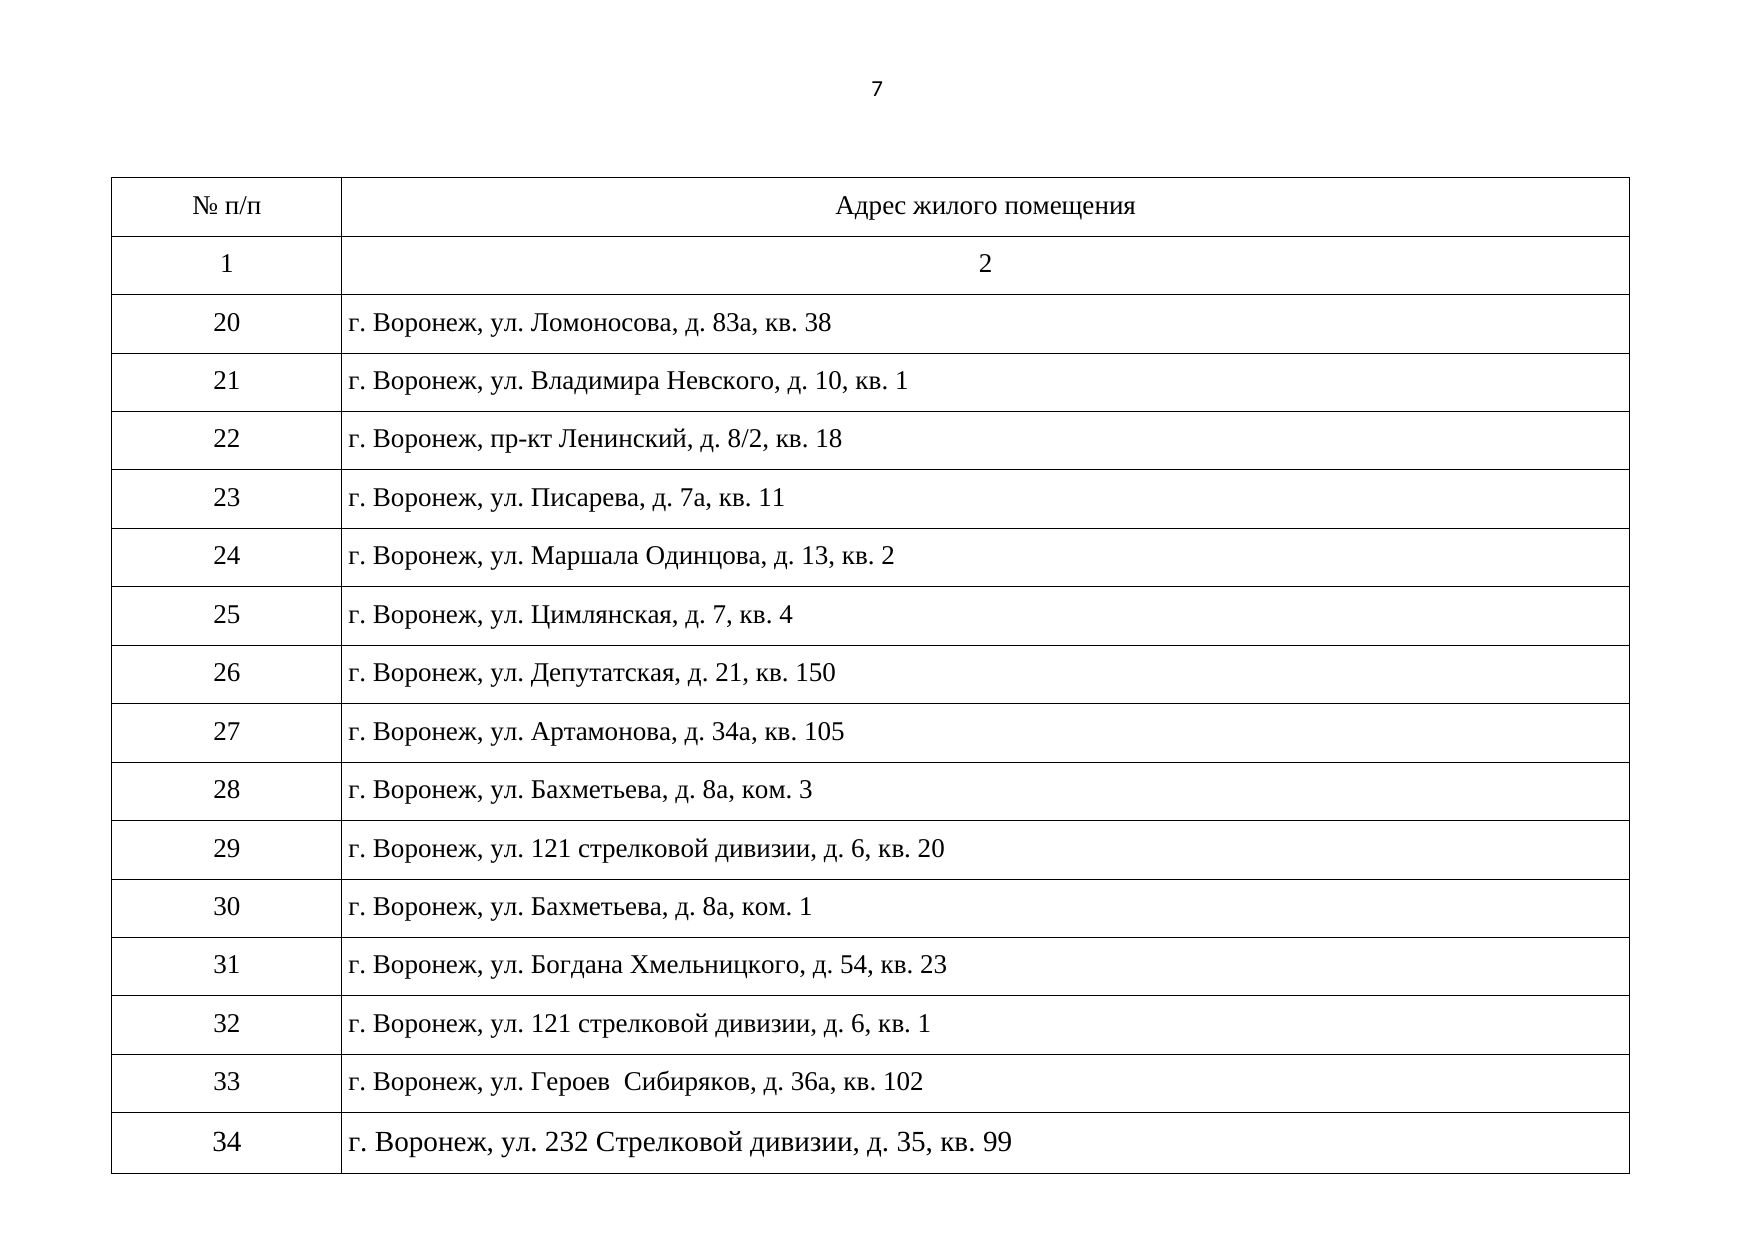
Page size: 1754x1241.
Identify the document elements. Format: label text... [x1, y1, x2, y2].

table_cell г. Воронеж, пр-кт Ленинский, д. 8/2, кв. 18 [342, 412, 1629, 469]
table_cell г. Воронеж, ул. Ломоносова, д. 83а, кв. 38 [342, 295, 1629, 352]
table_cell г. Воронеж, ул. Бахметьева, д. 8а, ком. 1 [342, 880, 1629, 937]
table_header Адрес жилого помещения [342, 178, 1629, 236]
table_cell 20 [112, 295, 341, 352]
table_cell г. Воронеж, ул. Владимира Невского, д. 10, кв. 1 [342, 354, 1629, 411]
table_cell 2 [342, 237, 1629, 294]
table_cell г. Воронеж, ул. 121 стрелковой дивизии, д. 6, кв. 20 [342, 821, 1629, 878]
table_cell г. Воронеж, ул. Артамонова, д. 34а, кв. 105 [342, 704, 1629, 762]
table_cell 28 [112, 763, 341, 820]
table_cell 34 [112, 1113, 341, 1173]
table_cell 25 [112, 587, 341, 645]
table_cell 27 [112, 704, 341, 762]
table_cell г. Воронеж, ул. Депутатская, д. 21, кв. 150 [342, 646, 1629, 703]
table_cell 24 [112, 529, 341, 586]
table_cell г. Воронеж, ул. Маршала Одинцова, д. 13, кв. 2 [342, 529, 1629, 586]
table_cell г. Воронеж, ул. Героев Сибиряков, д. 36а, кв. 102 [342, 1055, 1629, 1112]
table_cell г. Воронеж, ул. Писарева, д. 7а, кв. 11 [342, 470, 1629, 528]
table_cell 23 [112, 470, 341, 528]
table_cell 32 [112, 996, 341, 1054]
table_header № п/п [112, 178, 341, 236]
table_cell 1 [112, 237, 341, 294]
table_cell г. Воронеж, ул. 121 стрелковой дивизии, д. 6, кв. 1 [342, 996, 1629, 1054]
table_cell 33 [112, 1055, 341, 1112]
table_cell г. Воронеж, ул. 232 Стрелковой дивизии, д. 35, кв. 99 [342, 1113, 1629, 1173]
table_cell г. Воронеж, ул. Богдана Хмельницкого, д. 54, кв. 23 [342, 938, 1629, 995]
table_cell 29 [112, 821, 341, 878]
table_cell 30 [112, 880, 341, 937]
table_cell 21 [112, 354, 341, 411]
table_cell 26 [112, 646, 341, 703]
table_cell г. Воронеж, ул. Бахметьева, д. 8а, ком. 3 [342, 763, 1629, 820]
table_cell 31 [112, 938, 341, 995]
table_cell г. Воронеж, ул. Цимлянская, д. 7, кв. 4 [342, 587, 1629, 645]
table_cell 22 [112, 412, 341, 469]
